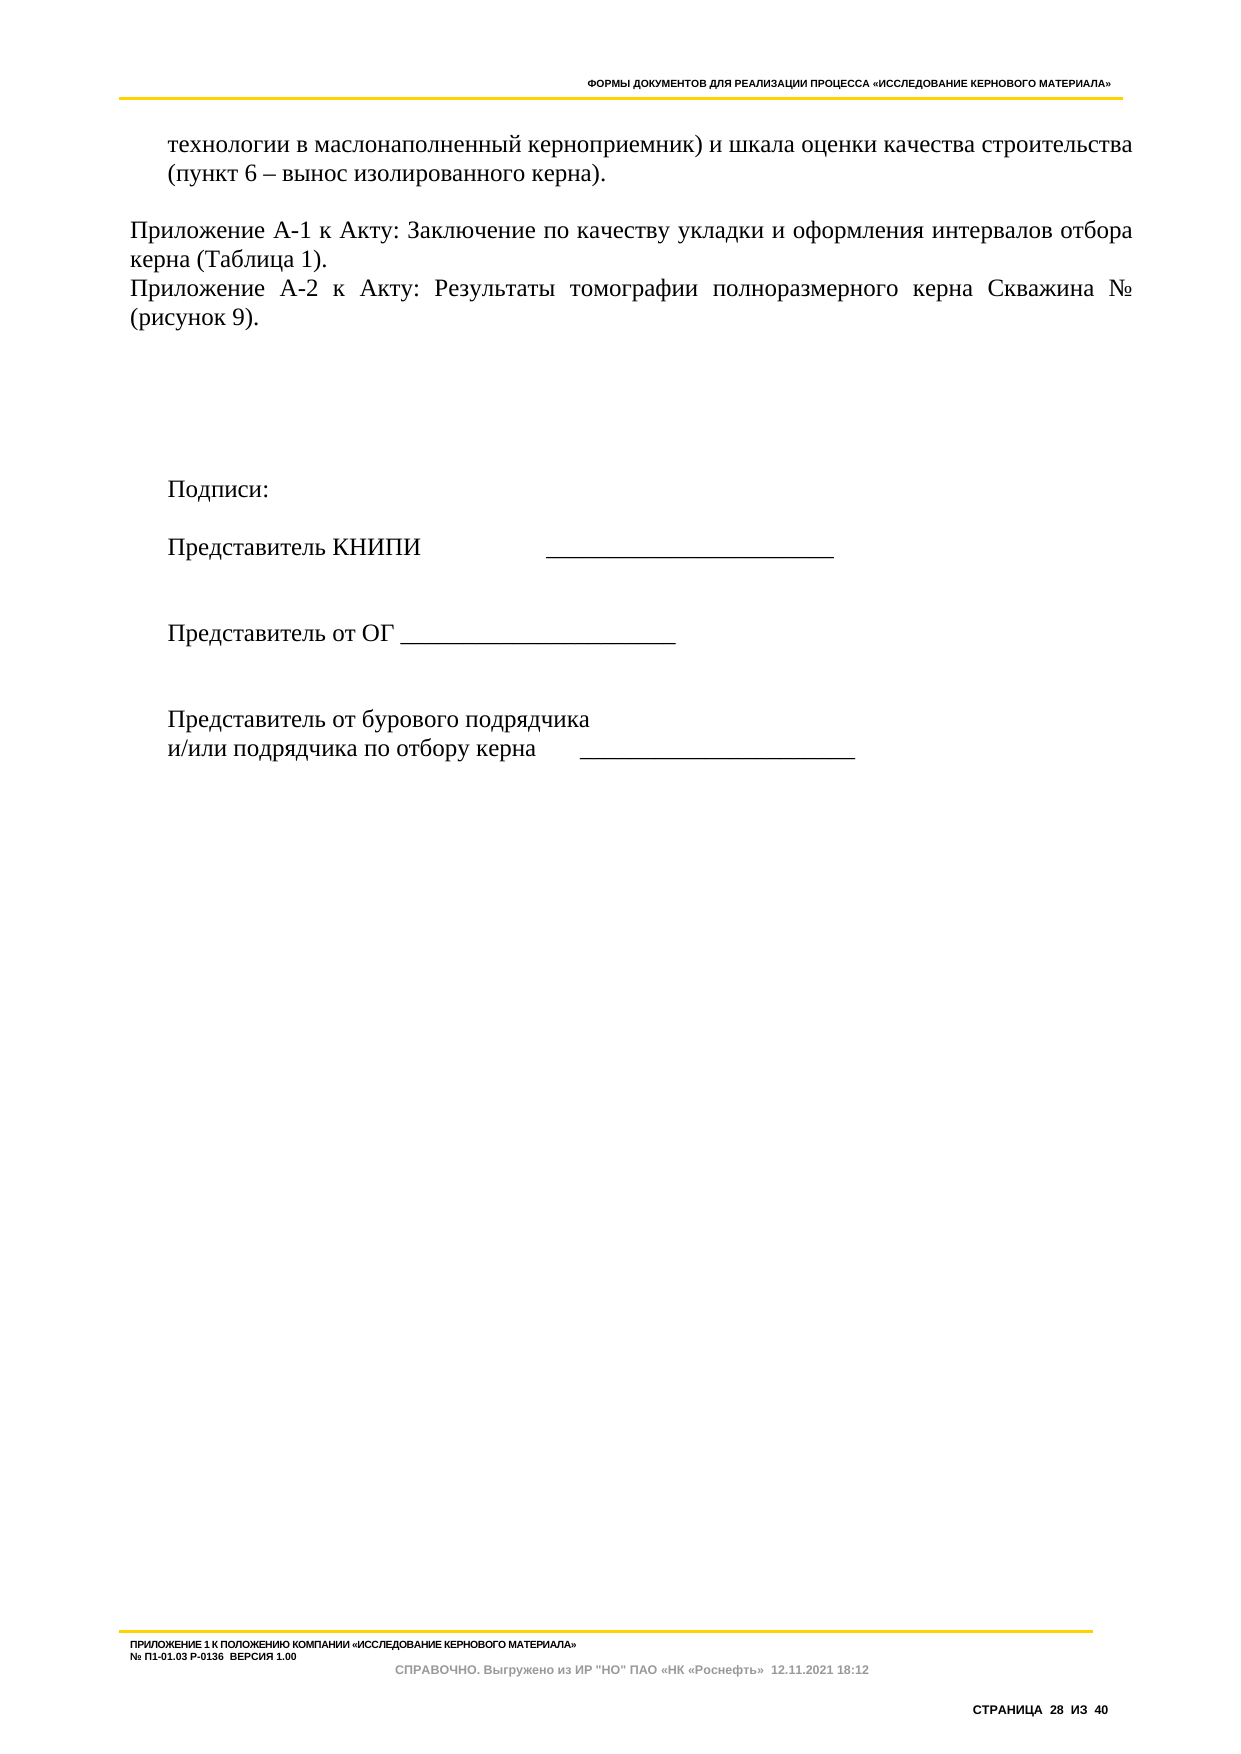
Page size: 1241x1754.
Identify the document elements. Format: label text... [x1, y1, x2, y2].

list и/или подрядчика по отбору керна ______________________ [167, 733, 1134, 762]
text Приложение А-1 к Акту: Заключение по качеству укладки и оформления интервалов отбора керна (Таблица 1). [130, 215, 1134, 273]
list Представитель от ОГ ______________________ [167, 618, 1134, 647]
text Приложение А-2 к Акту: Результаты томографии полноразмерного керна Скважина № (рисунок 9). [130, 273, 1134, 330]
list Представитель от бурового подрядчика [167, 704, 1134, 733]
list Представитель КНИПИ _______________________ [167, 532, 1134, 560]
list Подписи: [167, 474, 1134, 503]
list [130, 129, 1134, 187]
